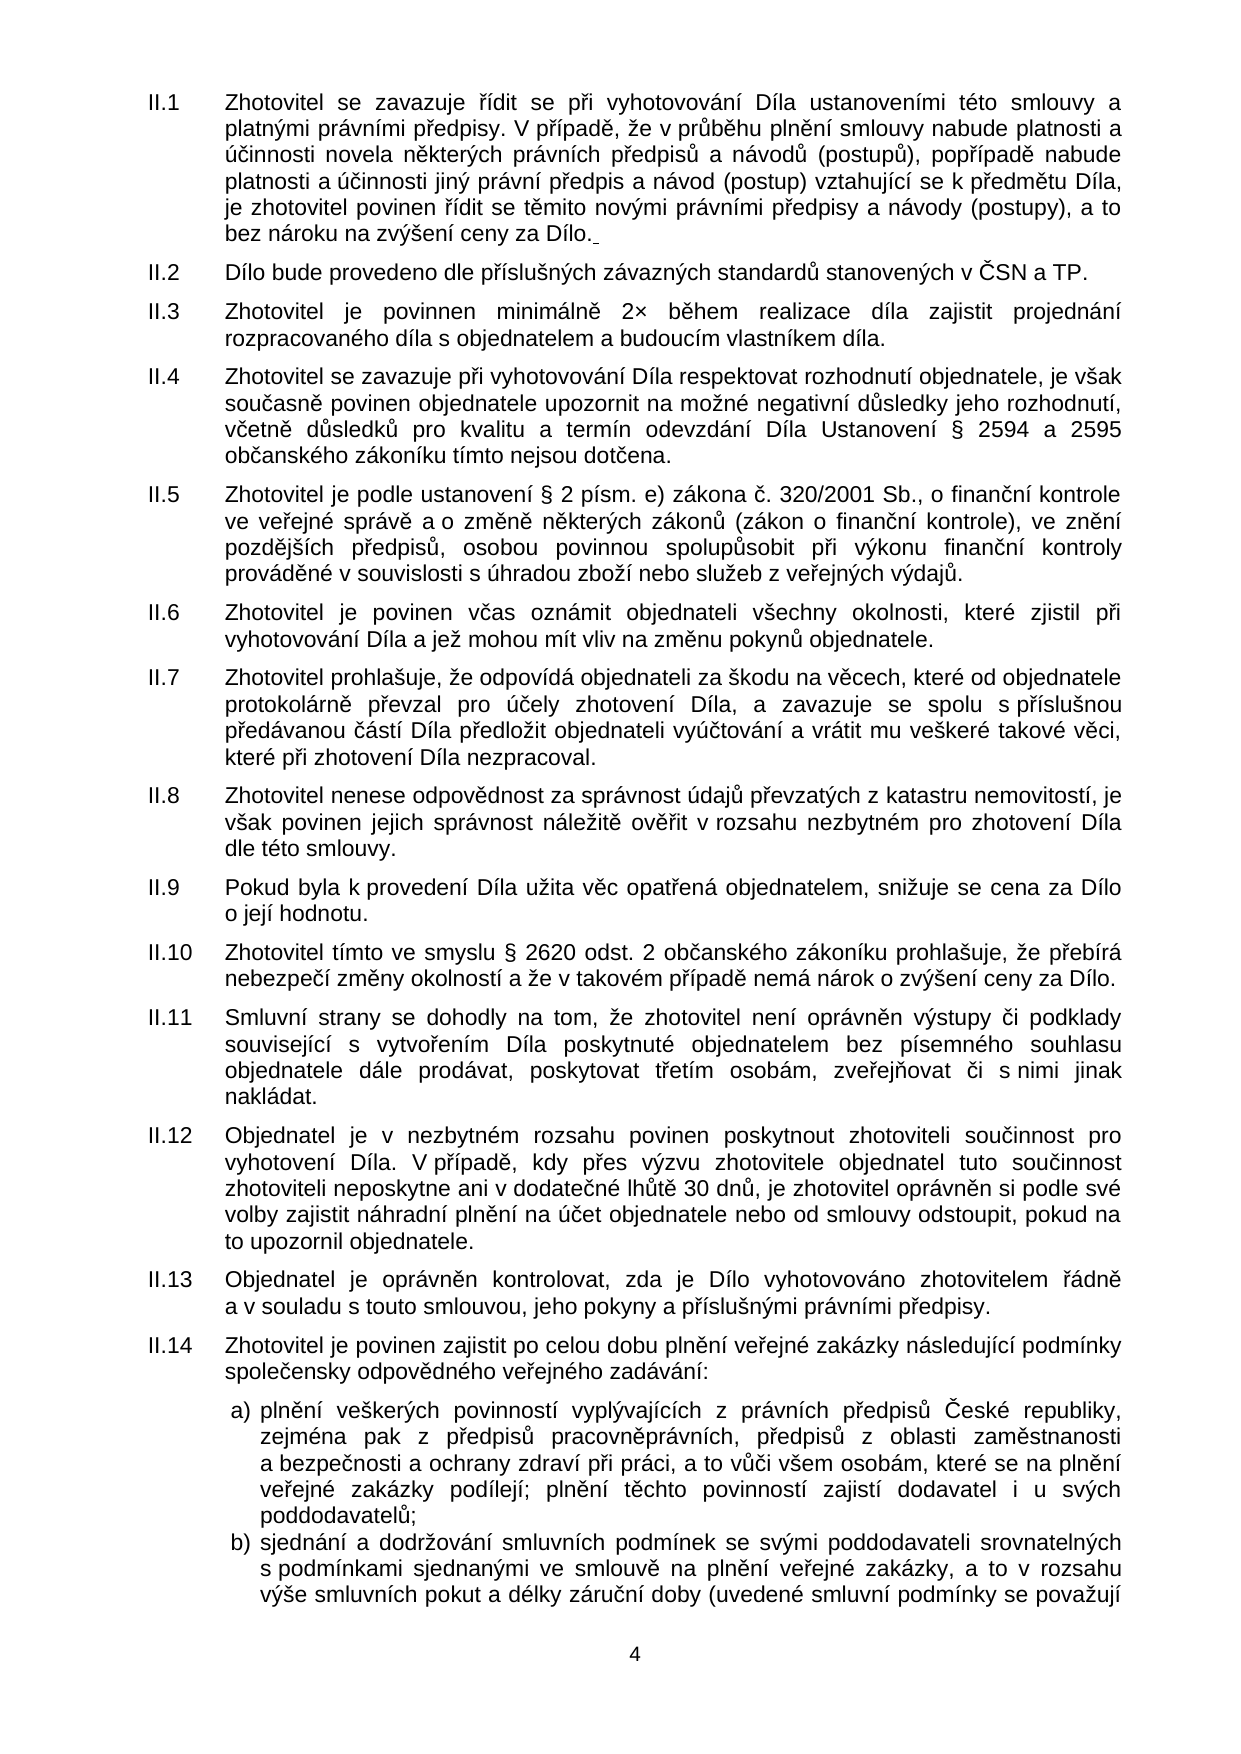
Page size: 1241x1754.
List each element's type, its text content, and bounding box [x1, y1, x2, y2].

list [230, 1529, 1122, 1608]
list Zhotovitel se zavazuje řídit se při vyhotovování Díla ustanoveními této smlouvy a platnými právními předpisy. V případě, že v průběhu plnění smlouvy nabude platnosti a účinnosti novela některých právních předpisů a návodů (postupů), popřípadě nabude platnosti a účinnosti jiný právní předpis a návod (postup) vztahující se k předmětu Díla, je zhotovitel povinen řídit se těmito novými právními předpisy a návody (postupy), a to bez nároku na zvýšení ceny za Dílo. [148, 89, 1122, 247]
list plnění veškerých povinností vyplývajících z právních předpisů České republiky, zejména pak z předpisů pracovněprávních, předpisů z oblasti zaměstnanosti a bezpečnosti a ochrany zdraví při práci, a to vůči všem osobám, které se na plnění veřejné zakázky podílejí; plnění těchto povinností zajistí dodavatel i u svých poddodavatelů; [230, 1397, 1122, 1529]
list Zhotovitel tímto ve smyslu § 2620 odst. 2 občanského zákoníku prohlašuje, že přebírá nebezpečí změny okolností a že v takovém případě nemá nárok o zvýšení ceny za Dílo. [148, 939, 1122, 992]
list Zhotovitel je povinen zajistit po celou dobu plnění veřejné zakázky následující podmínky společensky odpovědného veřejného zadávání: [148, 1332, 1122, 1384]
list Zhotovitel prohlašuje, že odpovídá objednateli za škodu na věcech, které od objednatele protokolárně převzal pro účely zhotovení Díla, a zavazuje se spolu s příslušnou předávanou částí Díla předložit objednateli vyúčtování a vrátit mu veškeré takové věci, které při zhotovení Díla nezpracoval. [148, 664, 1122, 770]
list Zhotovitel je podle ustanovení § 2 písm. e) zákona č. 320/2001 Sb., o finanční kontrole ve veřejné správě a o změně některých zákonů (zákon o finanční kontrole), ve znění pozdějších předpisů, osobou povinnou spolupůsobit při výkonu finanční kontroly prováděné v souvislosti s úhradou zboží nebo služeb z veřejných výdajů. [148, 481, 1122, 587]
list Zhotovitel je povinen včas oznámit objednateli všechny okolnosti, které zjistil při vyhotovování Díla a jež mohou mít vliv na změnu pokynů objednatele. [148, 599, 1122, 652]
list Dílo bude provedeno dle příslušných závazných standardů stanovených v ČSN a TP. [148, 259, 1122, 286]
list Pokud byla k provedení Díla užita věc opatřená objednatelem, snižuje se cena za Dílo o její hodnotu. [148, 874, 1122, 927]
list Zhotovitel se zavazuje při vyhotovování Díla respektovat rozhodnutí objednatele, je však současně povinen objednatele upozornit na možné negativní důsledky jeho rozhodnutí, včetně důsledků pro kvalitu a termín odevzdání Díla Ustanovení § 2594 a 2595 občanského zákoníku tímto nejsou dotčena. [148, 363, 1122, 469]
list Objednatel je v nezbytném rozsahu povinen poskytnout zhotoviteli součinnost pro vyhotovení Díla. V případě, kdy přes výzvu zhotovitele objednatel tuto součinnost zhotoviteli neposkytne ani v dodatečné lhůtě 30 dnů, je zhotovitel oprávněn si podle své volby zajistit náhradní plnění na účet objednatele nebo od smlouvy odstoupit, pokud na to upozornil objednatele. [148, 1122, 1122, 1254]
list Zhotovitel nenese odpovědnost za správnost údajů převzatých z katastru nemovitostí, je však povinen jejich správnost náležitě ověřit v rozsahu nezbytném pro zhotovení Díla dle této smlouvy. [148, 782, 1122, 861]
list Objednatel je oprávněn kontrolovat, zda je Dílo vyhotovováno zhotovitelem řádně a v souladu s touto smlouvou, jeho pokyny a příslušnými právními předpisy. [148, 1266, 1122, 1319]
list Zhotovitel je povinnen minimálně 2× během realizace díla zajistit projednání rozpracovaného díla s objednatelem a budoucím vlastníkem díla. [148, 298, 1122, 351]
list Smluvní strany se dohodly na tom, že zhotovitel není oprávněn výstupy či podklady související s vytvořením Díla poskytnuté objednatelem bez písemného souhlasu objednatele dále prodávat, poskytovat třetím osobám, zveřejňovat či s nimi jinak nakládat. [148, 1004, 1122, 1110]
